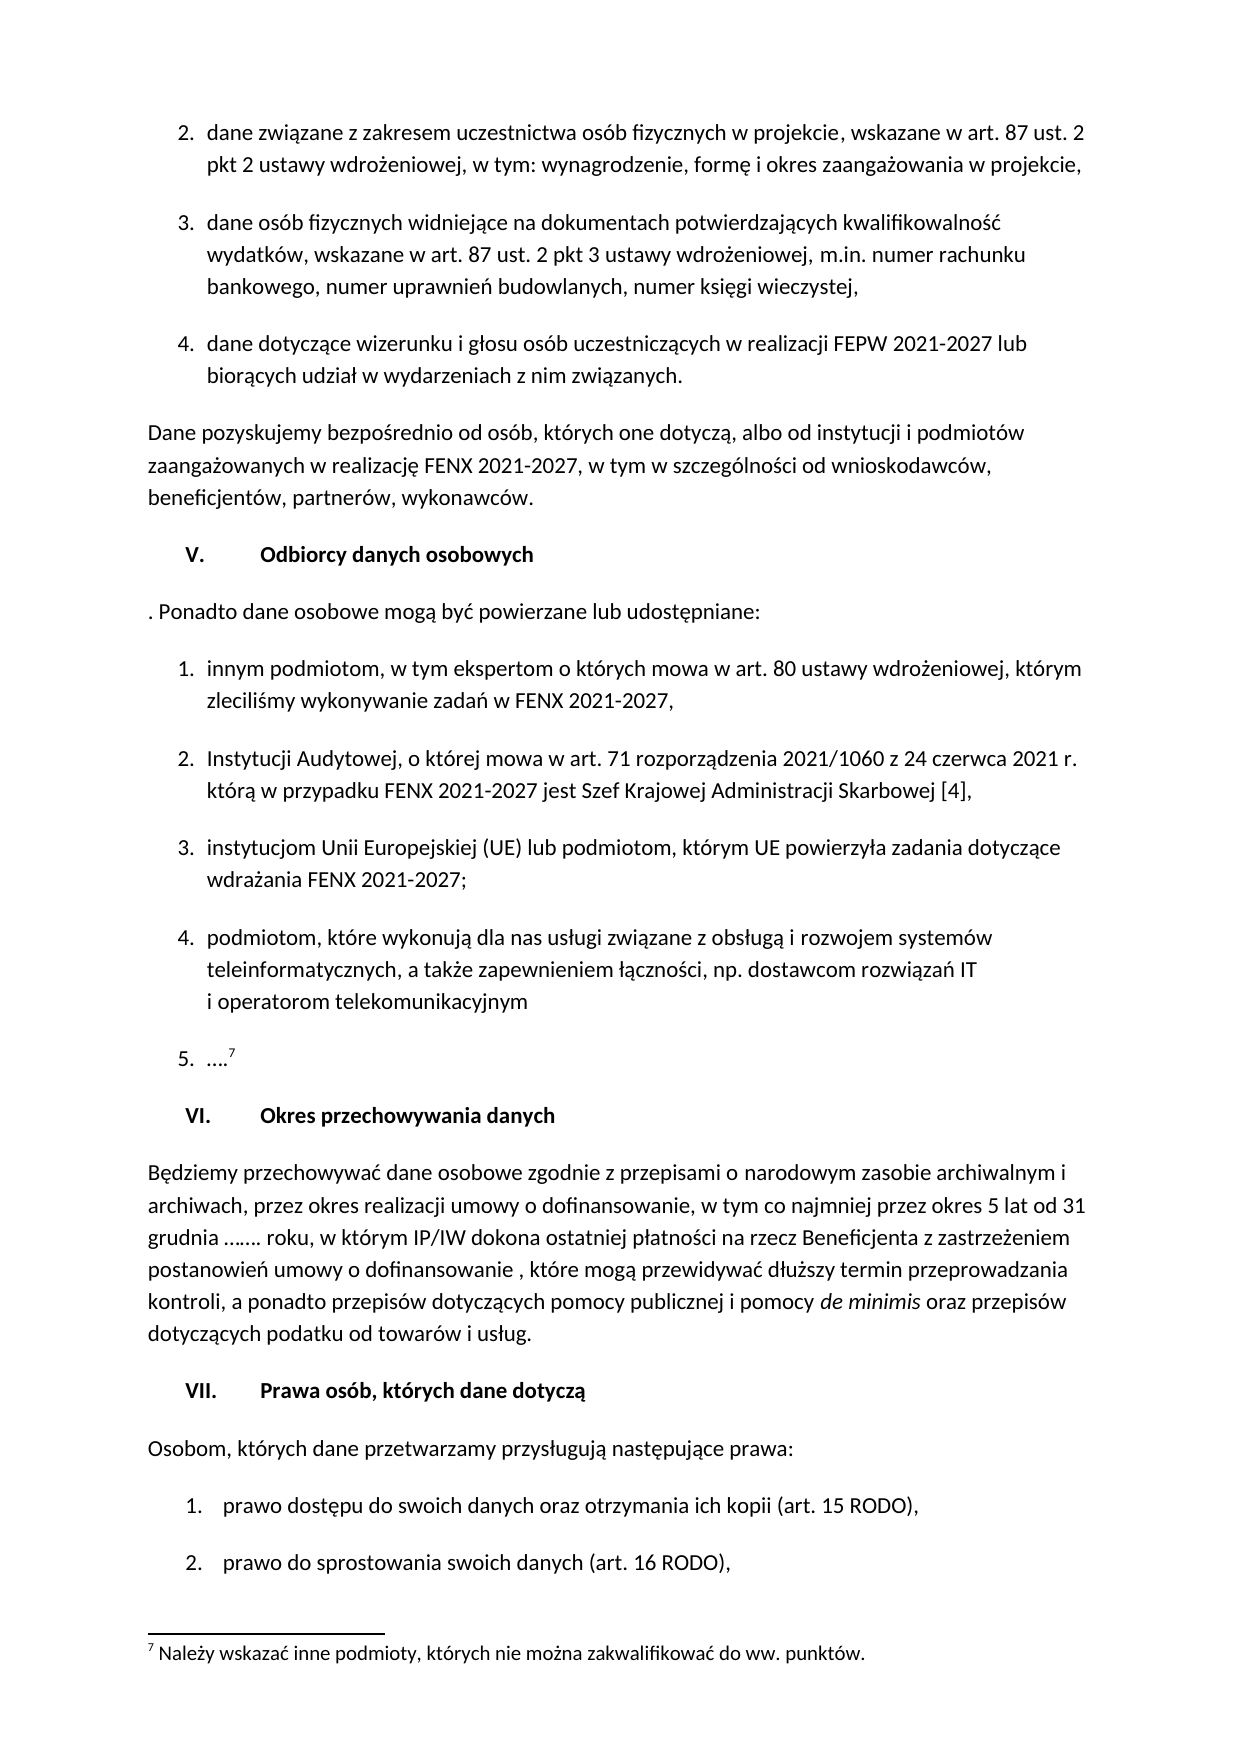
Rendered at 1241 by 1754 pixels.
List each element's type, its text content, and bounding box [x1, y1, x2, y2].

list Odbiorcy danych osobowych [185, 540, 1093, 568]
list innym podmiotom, w tym ekspertom o których mowa w art. 80 ustawy wdrożeniowej, którym zleciliśmy wykonywanie zadań w FENX 2021-2027, [177, 654, 1093, 715]
list dane związane z zakresem uczestnictwa osób fizycznych w projekcie, wskazane w art. 87 ust. 2 pkt 2 ustawy wdrożeniowej, w tym: wynagrodzenie, formę i okres zaangażowania w projekcie, [177, 118, 1093, 178]
list Okres przechowywania danych [185, 1101, 1093, 1129]
text Będziemy przechowywać dane osobowe zgodnie z przepisami o narodowym zasobie archiwalnym i archiwach, przez okres realizacji umowy o dofinansowanie, w tym co najmniej przez okres 5 lat od 31 grudnia ……. roku, w którym IP/IW dokona ostatniej płatności na rzecz Beneficjenta z zastrzeżeniem postanowień umowy o dofinansowanie , które mogą przewidywać dłuższy termin przeprowadzania kontroli, a ponadto przepisów dotyczących pomocy publicznej i pomocy de minimis oraz przepisów dotyczących podatku od towarów i usług. [148, 1158, 1093, 1347]
list …. [177, 1044, 1093, 1072]
text Dane pozyskujemy bezpośrednio od osób, których one dotyczą, albo od instytucji i podmiotów zaangażowanych w realizację FENX 2021-2027, w tym w szczególności od wnioskodawców, beneficjentów, partnerów, wykonawców. [148, 418, 1093, 511]
list Instytucji Audytowej, o której mowa w art. 71 rozporządzenia 2021/1060 z 24 czerwca 2021 r. którą w przypadku FENX 2021-2027 jest Szef Krajowej Administracji Skarbowej [4], [177, 744, 1093, 804]
text . Ponadto dane osobowe mogą być powierzane lub udostępniane: [148, 597, 1093, 625]
text Osobom, których dane przetwarzamy przysługują następujące prawa: [148, 1434, 1093, 1462]
list Prawa osób, których dane dotyczą [185, 1377, 1093, 1405]
list instytucjom Unii Europejskiej (UE) lub podmiotom, którym UE powierzyła zadania dotyczące wdrażania FENX 2021-2027; [177, 833, 1093, 893]
list dane osób fizycznych widniejące na dokumentach potwierdzających kwalifikowalność wydatków, wskazane w art. 87 ust. 2 pkt 3 ustawy wdrożeniowej, m.in. numer rachunku bankowego, numer uprawnień budowlanych, numer księgi wieczystej, [177, 208, 1093, 300]
list prawo dostępu do swoich danych oraz otrzymania ich kopii (art. 15 RODO), [185, 1491, 1093, 1519]
list dane dotyczące wizerunku i głosu osób uczestniczących w realizacji FEPW 2021-2027 lub biorących udział w wydarzeniach z nim związanych. [177, 329, 1093, 389]
list podmiotom, które wykonują dla nas usługi związane z obsługą i rozwojem systemów teleinformatycznych, a także zapewnieniem łączności, np. dostawcom rozwiązań IT i operatorom telekomunikacyjnym [177, 923, 1093, 1015]
list prawo do sprostowania swoich danych (art. 16 RODO), [185, 1548, 1093, 1576]
